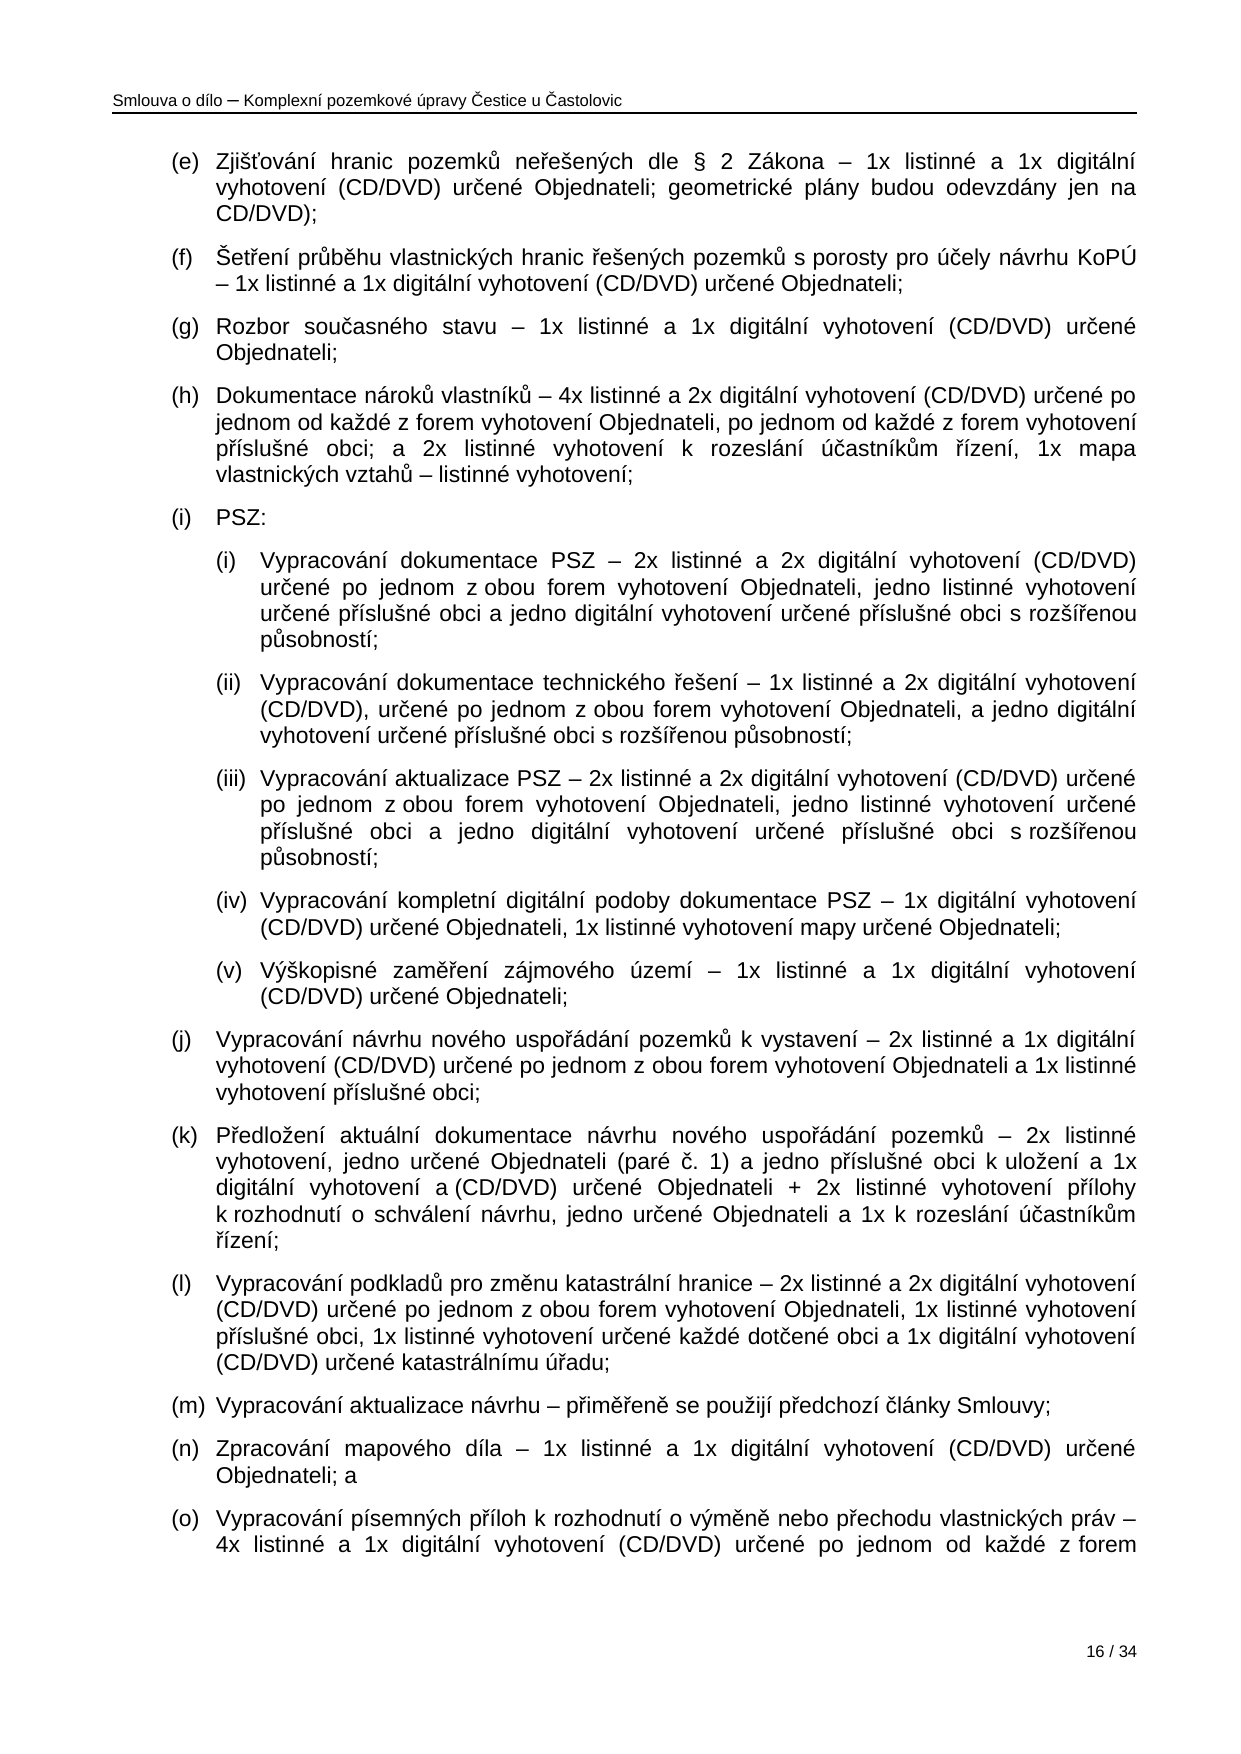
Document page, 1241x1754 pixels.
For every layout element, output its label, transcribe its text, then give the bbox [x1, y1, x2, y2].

list Vypracování dokumentace technického řešení – 1x listinné a 2x digitální vyhotovení (CD/DVD), určené po jednom z obou forem vyhotovení Objednateli, a jedno digitální vyhotovení určené příslušné obci s rozšířenou působností; [216, 669, 1137, 748]
list Vypracování návrhu nového uspořádání pozemků k vystavení – 2x listinné a 1x digitální vyhotovení (CD/DVD) určené po jednom z obou forem vyhotovení Objednateli a 1x listinné vyhotovení příslušné obci; [171, 1026, 1137, 1105]
list PSZ: [171, 504, 1137, 531]
list Rozbor současného stavu – 1x listinné a 1x digitální vyhotovení (CD/DVD) určené Objednateli; [171, 313, 1137, 366]
list Vypracování dokumentace PSZ – 2x listinné a 2x digitální vyhotovení (CD/DVD) určené po jednom z obou forem vyhotovení Objednateli, jedno listinné vyhotovení určené příslušné obci a jedno digitální vyhotovení určené příslušné obci s rozšířenou působností; [216, 547, 1137, 653]
list Vypracování aktualizace PSZ – 2x listinné a 2x digitální vyhotovení (CD/DVD) určené po jednom z obou forem vyhotovení Objednateli, jedno listinné vyhotovení určené příslušné obci a jedno digitální vyhotovení určené příslušné obci s rozšířenou působností; [216, 765, 1137, 871]
list Předložení aktuální dokumentace návrhu nového uspořádání pozemků – 2x listinné vyhotovení, jedno určené Objednateli (paré č. 1) a jedno příslušné obci k uložení a 1x digitální vyhotovení a (CD/DVD) určené Objednateli + 2x listinné vyhotovení přílohy k rozhodnutí o schválení návrhu, jedno určené Objednateli a 1x k rozeslání účastníkům řízení; [171, 1122, 1137, 1253]
list Výškopisné zaměření zájmového území – 1x listinné a 1x digitální vyhotovení (CD/DVD) určené Objednateli; [216, 957, 1137, 1009]
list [171, 1504, 1137, 1557]
list Zjišťování hranic pozemků neřešených dle § 2 Zákona – 1x listinné a 1x digitální vyhotovení (CD/DVD) určené Objednateli; geometrické plány budou odevzdány jen na CD/DVD); [171, 148, 1137, 227]
list Šetření průběhu vlastnických hranic řešených pozemků s porosty pro účely návrhu KoPÚ – 1x listinné a 1x digitální vyhotovení (CD/DVD) určené Objednateli; [171, 243, 1137, 296]
list Vypracování kompletní digitální podoby dokumentace PSZ – 1x digitální vyhotovení (CD/DVD) určené Objednateli, 1x listinné vyhotovení mapy určené Objednateli; [216, 887, 1137, 940]
list Dokumentace nároků vlastníků – 4x listinné a 2x digitální vyhotovení (CD/DVD) určené po jednom od každé z forem vyhotovení Objednateli, po jednom od každé z forem vyhotovení příslušné obci; a 2x listinné vyhotovení k rozeslání účastníkům řízení, 1x mapa vlastnických vztahů – listinné vyhotovení; [171, 382, 1137, 488]
list Vypracování aktualizace návrhu – přiměřeně se použijí předchozí články Smlouvy; [171, 1392, 1137, 1418]
list Vypracování podkladů pro změnu katastrální hranice – 2x listinné a 2x digitální vyhotovení (CD/DVD) určené po jednom z obou forem vyhotovení Objednateli, 1x listinné vyhotovení příslušné obci, 1x listinné vyhotovení určené každé dotčené obci a 1x digitální vyhotovení (CD/DVD) určené katastrálnímu úřadu; [171, 1270, 1137, 1376]
list Zpracování mapového díla – 1x listinné a 1x digitální vyhotovení (CD/DVD) určené Objednateli; a [171, 1435, 1137, 1488]
